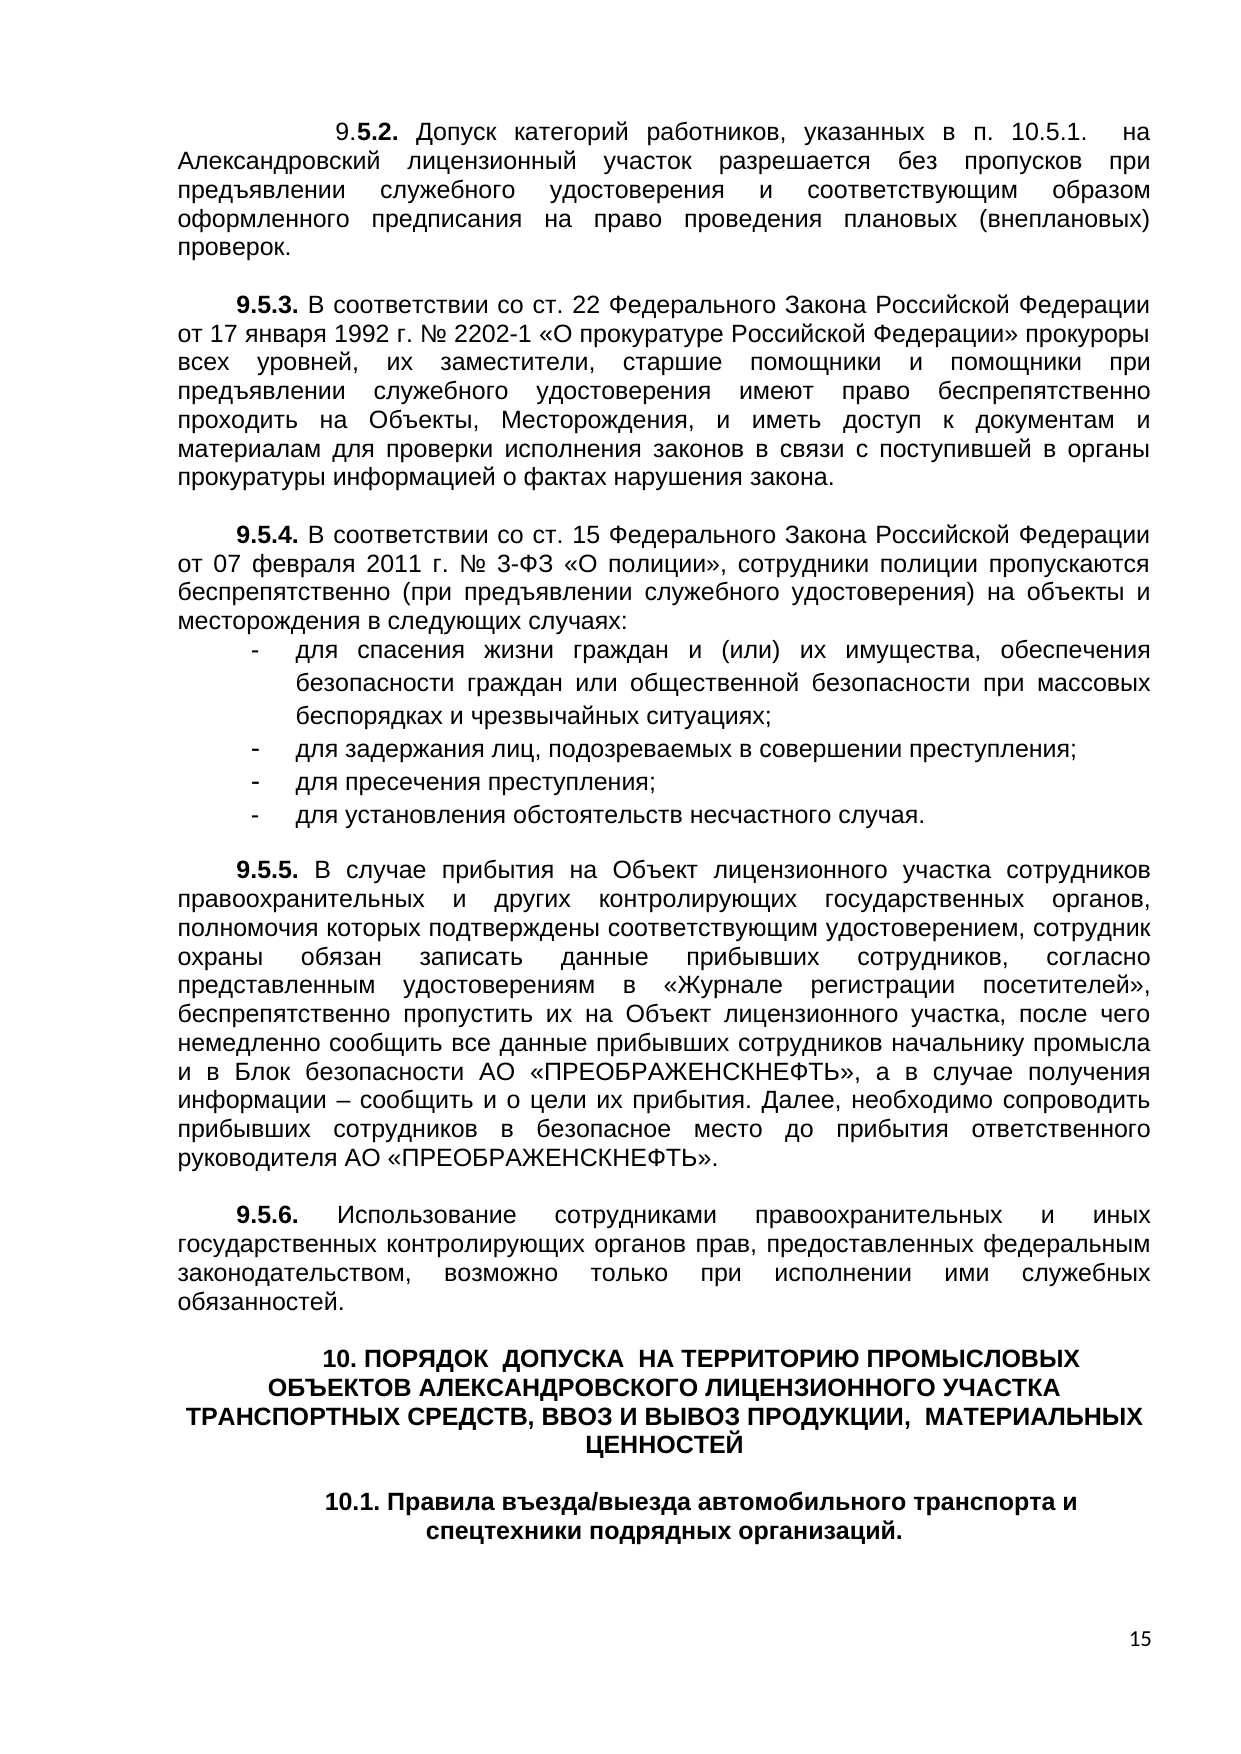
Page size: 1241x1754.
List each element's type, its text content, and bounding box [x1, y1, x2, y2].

text 10.1. Правила въезда/выезда автомобильного транспорта и спецтехники подрядных организаций. [177, 1487, 1152, 1544]
list для установления обстоятельств несчастного случая. [251, 800, 1152, 829]
text 9.5.5. В случае прибытия на Объект лицензионного участка сотрудников правоохранительных и других контролирующих государственных органов, полномочия которых подтверждены соответствующим удостоверением, сотрудник охраны обязан записать данные прибывших сотрудников, согласно представленным удостоверениям в «Журнале регистрации посетителей», беспрепятственно пропустить их на Объект лицензионного участка, после чего немедленно сообщить все данные прибывших сотрудников начальнику промысла и в Блок безопасности АО «ПРЕОБРАЖЕНСКНЕФТЬ», а в случае получения информации – сообщить и о цели их прибытия. Далее, необходимо сопроводить прибывших сотрудников в безопасное место до прибытия ответственного руководителя АО «ПРЕОБРАЖЕНСКНЕФТЬ». [177, 855, 1152, 1171]
list для задержания лиц, подозреваемых в совершении преступления; [251, 734, 1152, 763]
text 9.5.4. В соответствии со ст. 15 Федерального Закона Российской Федерации от 07 февраля 2011 г. № 3-ФЗ «О полиции», сотрудники полиции пропускаются беспрепятственно (при предъявлении служебного удостоверения) на объекты и месторождения в следующих случаях: [177, 520, 1152, 635]
text 9.5.3. В соответствии со ст. 22 Федерального Закона Российской Федерации от 17 января 1992 г. № 2202-1 «О прокуратуре Российской Федерации» прокуроры всех уровней, их заместители, старшие помощники и помощники при предъявлении служебного удостоверения имеют право беспрепятственно проходить на Объекты, Месторождения, и иметь доступ к документам и материалам для проверки исполнения законов в связи с поступившей в органы прокуратуры информацией о фактах нарушения закона. [177, 290, 1152, 491]
text 10. ПОРЯДОК ДОПУСКА НА ТЕРРИТОРИЮ ПРОМЫСЛОВЫХ ОБЪЕКТОВ АЛЕКСАНДРОВСКОГО ЛИЦЕНЗИОННОГО УЧАСТКА ТРАНСПОРТНЫХ СРЕДСТВ, ВВОЗ И ВЫВОЗ ПРОДУКЦИИ, МАТЕРИАЛЬНЫХ ЦЕННОСТЕЙ [177, 1344, 1152, 1459]
text 9.5.6. Использование сотрудниками правоохранительных и иных государственных контролирующих органов прав, предоставленных федеральным законодательством, возможно только при исполнении ими служебных обязанностей. [177, 1200, 1152, 1315]
text 9.5.2. Допуск категорий работников, указанных в п. 10.5.1. на Александровский лицензионный участок разрешается без пропусков при предъявлении служебного удостоверения и соответствующим образом оформленного предписания на право проведения плановых (внеплановых) проверок. [177, 117, 1152, 261]
list для пресечения преступления; [251, 767, 1152, 796]
list для спасения жизни граждан и (или) их имущества, обеспечения безопасности граждан или общественной безопасности при массовых беспорядках и чрезвычайных ситуациях; [251, 635, 1152, 730]
